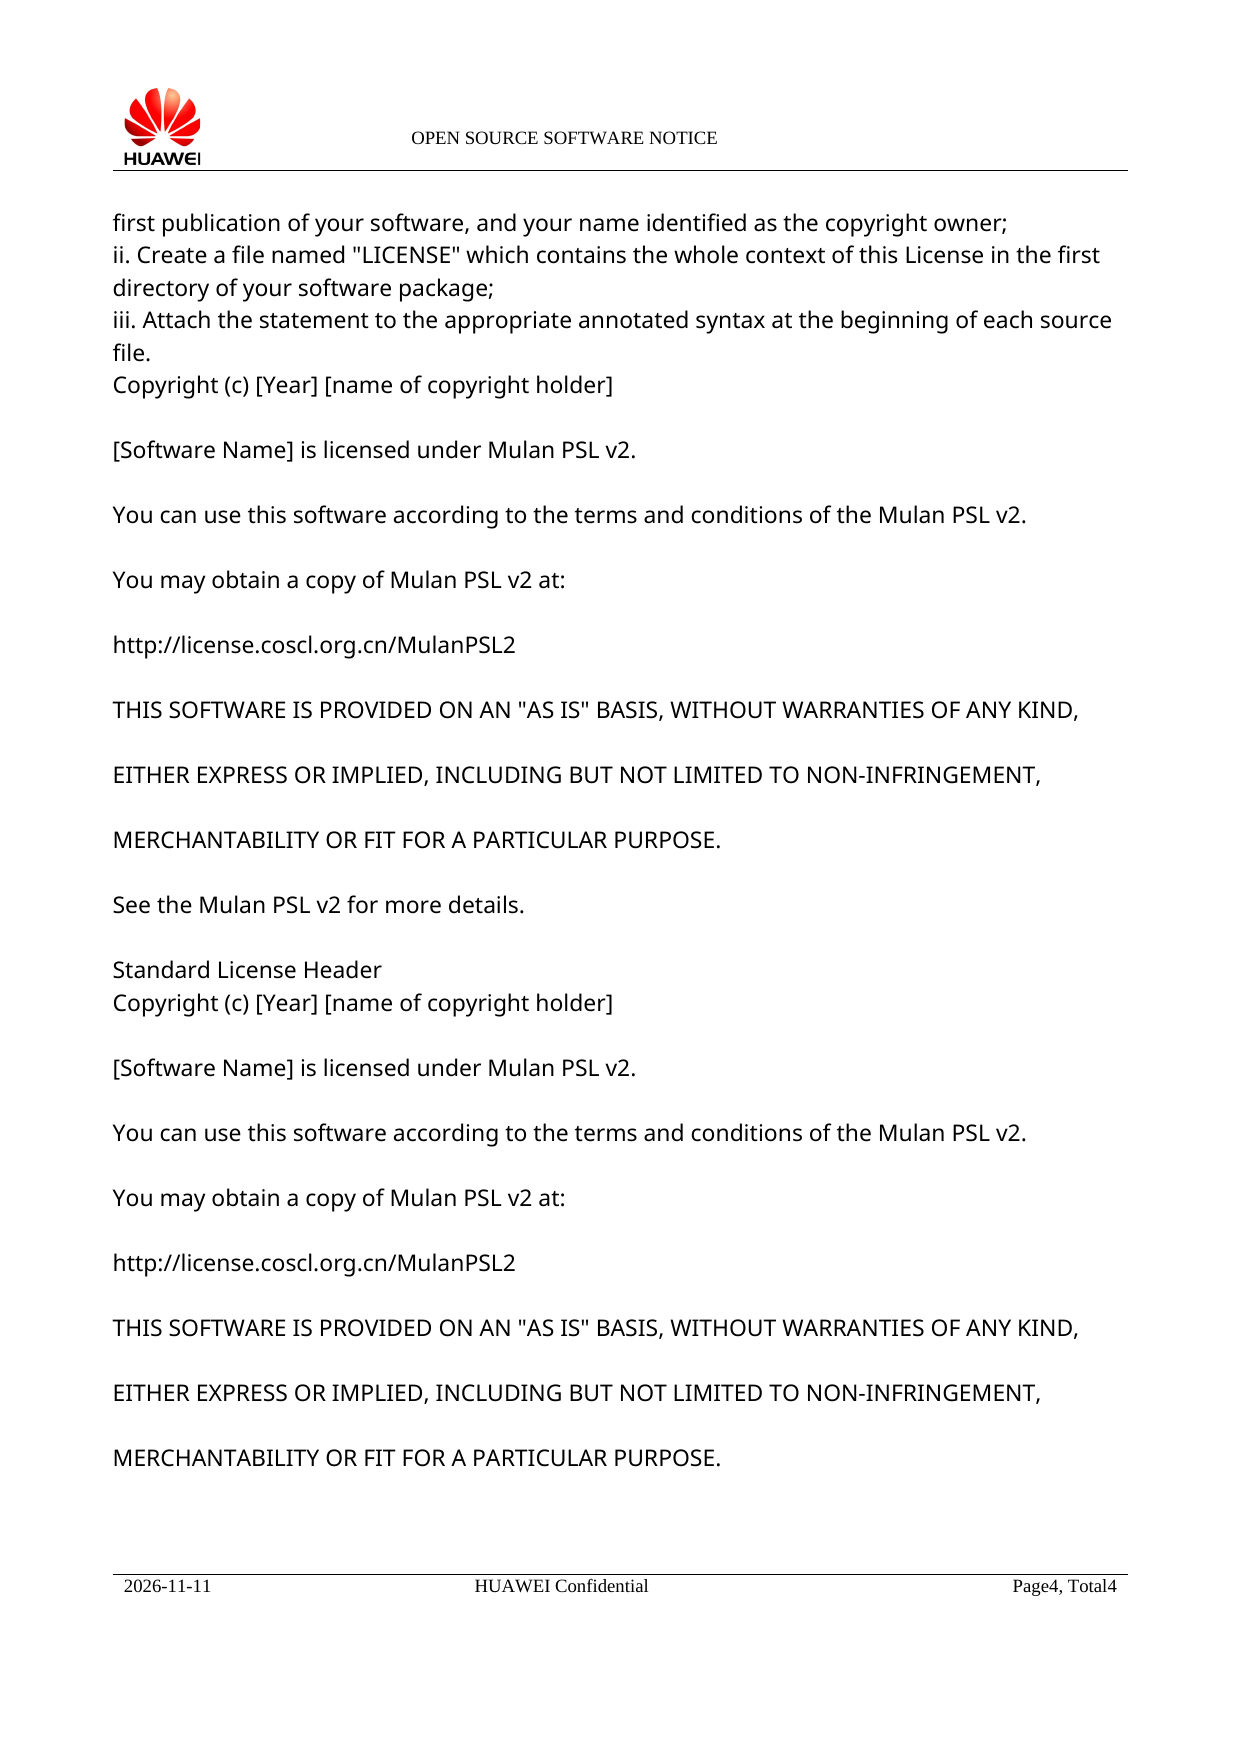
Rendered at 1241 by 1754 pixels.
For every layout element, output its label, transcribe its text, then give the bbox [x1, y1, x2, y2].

text MERCHANTABILITY OR FIT FOR A PARTICULAR PURPOSE. [112, 824, 1128, 856]
text See the Mulan PSL v2 for more details. [112, 889, 1128, 921]
text [Software Name] is licensed under Mulan PSL v2. [112, 1051, 1128, 1084]
text Standard License Header [112, 954, 1128, 986]
text You can use this software according to the terms and conditions of the Mulan PSL v2. [112, 499, 1128, 531]
text You may obtain a copy of Mulan PSL v2 at: [112, 1181, 1128, 1214]
text THIS SOFTWARE IS PROVIDED ON AN "AS IS" BASIS, WITHOUT WARRANTIES OF ANY KIND, [112, 694, 1128, 726]
text EITHER EXPRESS OR IMPLIED, INCLUDING BUT NOT LIMITED TO NON-INFRINGEMENT, [112, 759, 1128, 791]
text You can use this software according to the terms and conditions of the Mulan PSL v2. [112, 1116, 1128, 1149]
text ii. Create a file named "LICENSE" which contains the whole context of this License in the first directory of your software package; [112, 239, 1128, 304]
text You may obtain a copy of Mulan PSL v2 at: [112, 564, 1128, 596]
text [Software Name] is licensed under Mulan PSL v2. [112, 434, 1128, 466]
text THIS SOFTWARE IS PROVIDED ON AN "AS IS" BASIS, WITHOUT WARRANTIES OF ANY KIND, [112, 1311, 1128, 1344]
text http://license.coscl.org.cn/MulanPSL2 [112, 629, 1128, 661]
text iii. Attach the statement to the appropriate annotated syntax at the beginning of each source file. [112, 304, 1128, 369]
text Copyright (c) [Year] [name of copyright holder] [112, 369, 1128, 401]
text Copyright (c) [Year] [name of copyright holder] [112, 986, 1128, 1019]
text MERCHANTABILITY OR FIT FOR A PARTICULAR PURPOSE. [112, 1441, 1128, 1474]
text http://license.coscl.org.cn/MulanPSL2 [112, 1246, 1128, 1279]
text EITHER EXPRESS OR IMPLIED, INCLUDING BUT NOT LIMITED TO NON-INFRINGEMENT, [112, 1376, 1128, 1409]
picture [124, 88, 201, 165]
